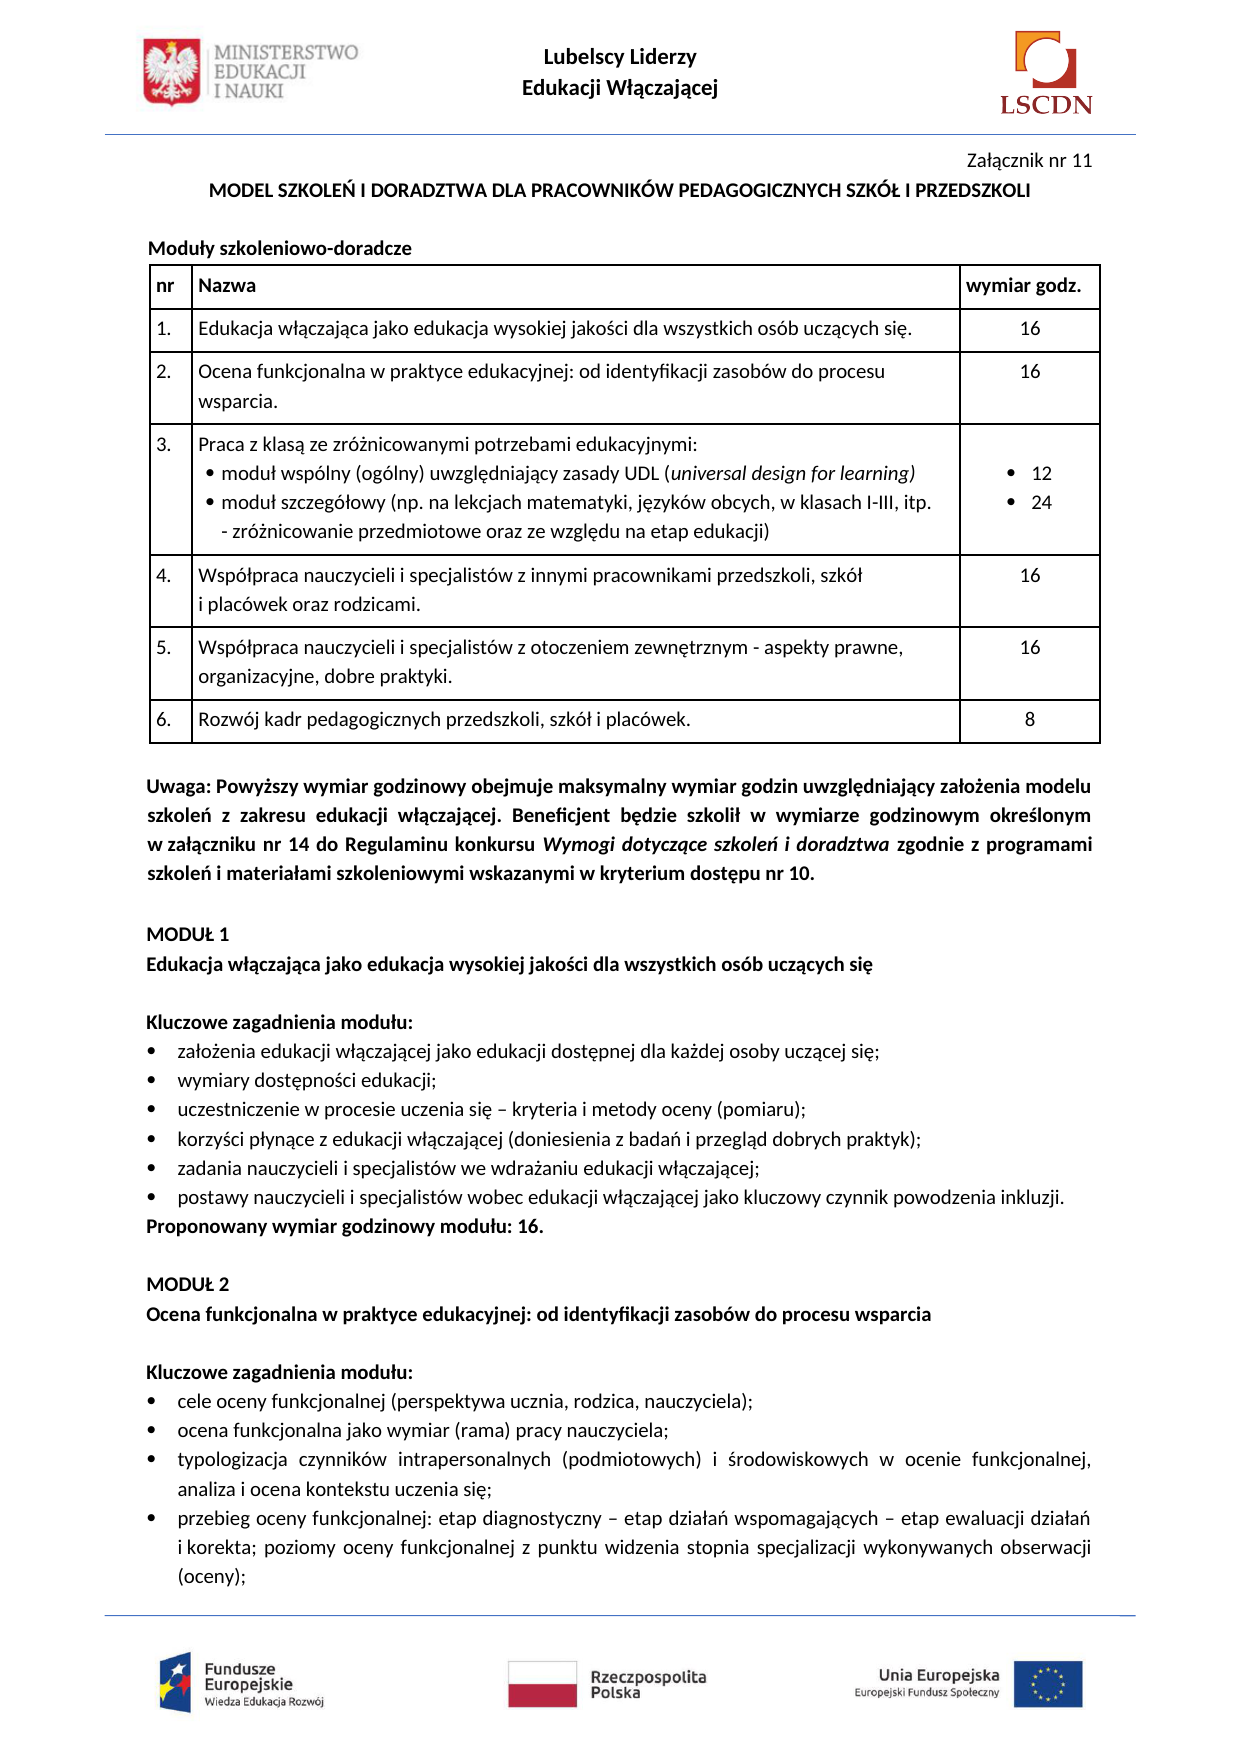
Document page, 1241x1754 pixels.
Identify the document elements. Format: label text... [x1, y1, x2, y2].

text Ocena funkcjonalna w praktyce edukacyjnej: od identyfikacji zasobów do procesu wsparcia [146, 1301, 1093, 1326]
table_cell Edukacja włączająca jako edukacja wysokiej jakości dla wszystkich osób uczących się. [193, 310, 959, 351]
table_cell Współpraca nauczycieli i specjalistów z innymi pracownikami przedszkoli, szkół i placówek oraz rodzicami. [193, 556, 959, 626]
list korzyści płynące z edukacji włączającej (doniesienia z badań i przegląd dobrych praktyk); [148, 1126, 1093, 1151]
table_cell Praca z klasą ze zróżnicowanymi potrzebami edukacyjnymi: moduł wspólny (ogólny) uwzględniający zasady UDL (universal design for learning) moduł szczegółowy (np. na lekcjach matematyki, języków obcych, w klasach I-III, itp. - zróżnicowanie przedmiotowe oraz ze względu na etap edukacji) [193, 425, 959, 554]
list założenia edukacji włączającej jako edukacji dostępnej dla każdej osoby uczącej się; [148, 1038, 1093, 1064]
text Edukacja włączająca jako edukacja wysokiej jakości dla wszystkich osób uczących się [146, 951, 1093, 976]
table_cell 4. [151, 556, 191, 626]
table_cell 5. [151, 628, 191, 699]
text Moduł 1 [146, 922, 1093, 947]
table_cell Ocena funkcjonalna w praktyce edukacyjnej: od identyfikacji zasobów do procesu wsparcia. [193, 353, 959, 423]
list przebieg oceny funkcjonalnej: etap diagnostyczny – etap działań wspomagających – etap ewaluacji działań i korekta; poziomy oceny funkcjonalnej z punktu widzenia stopnia specjalizacji wykonywanych obserwacji (oceny); [148, 1505, 1093, 1589]
picture [120, 18, 386, 126]
text Proponowany wymiar godzinowy modułu: 16. [146, 1213, 1093, 1239]
table_cell 2. [151, 353, 191, 423]
list cele oceny funkcjonalnej (perspektywa ucznia, rodzica, nauczyciela); [148, 1388, 1093, 1414]
table_header Nazwa [193, 266, 959, 307]
text Model szkoleń i doradztwa dla pracowników pedagogicznych szkół i przedszkoli [148, 177, 1093, 202]
table_cell Rozwój kadr pedagogicznych przedszkoli, szkół i placówek. [193, 701, 959, 742]
table_cell 6. [151, 701, 191, 742]
text Kluczowe zagadnienia modułu: [146, 1009, 1093, 1034]
table_cell 3. [151, 425, 191, 554]
text Kluczowe zagadnienia modułu: [146, 1359, 1093, 1384]
table_cell 12 24 [961, 425, 1099, 554]
list wymiary dostępności edukacji; [148, 1067, 1093, 1093]
table_header nr [151, 266, 191, 307]
text Moduł 2 [146, 1272, 1093, 1297]
list uczestniczenie w procesie uczenia się – kryteria i metody oceny (pomiaru); [148, 1097, 1093, 1122]
table_cell 1. [151, 310, 191, 351]
table_header wymiar godz. [961, 266, 1099, 307]
picture [1000, 29, 1093, 114]
table_cell 16 [961, 310, 1099, 351]
list typologizacja czynników intrapersonalnych (podmiotowych) i środowiskowych w ocenie funkcjonalnej, analiza i ocena kontekstu uczenia się; [148, 1447, 1093, 1501]
table_cell 16 [961, 353, 1099, 423]
table_cell Współpraca nauczycieli i specjalistów z otoczeniem zewnętrznym - aspekty prawne, organizacyjne, dobre praktyki. [193, 628, 959, 699]
list ocena funkcjonalna jako wymiar (rama) pracy nauczyciela; [148, 1417, 1093, 1443]
list postawy nauczycieli i specjalistów wobec edukacji włączającej jako kluczowy czynnik powodzenia inkluzji. [148, 1184, 1093, 1209]
text Uwaga: Powyższy wymiar godzinowy obejmuje maksymalny wymiar godzin uwzględniający założenia modelu szkoleń z zakresu edukacji włączającej. Beneficjent będzie szkolił w wymiarze godzinowym określonym w załączniku nr 14 do Regulaminu konkursu Wymogi dotyczące szkoleń i doradztwa zgodnie z programami szkoleń i materiałami szkoleniowymi wskazanymi w kryterium dostępu nr 10. [146, 773, 1093, 886]
text Moduły szkoleniowo-doradcze [148, 235, 1093, 261]
table_cell 16 [961, 556, 1099, 626]
table_cell 16 [961, 628, 1099, 699]
table_cell 8 [961, 701, 1099, 742]
picture [109, 1618, 1133, 1746]
text Załącznik nr 11 [148, 148, 1093, 173]
list zadania nauczycieli i specjalistów we wdrażaniu edukacji włączającej; [148, 1155, 1093, 1180]
